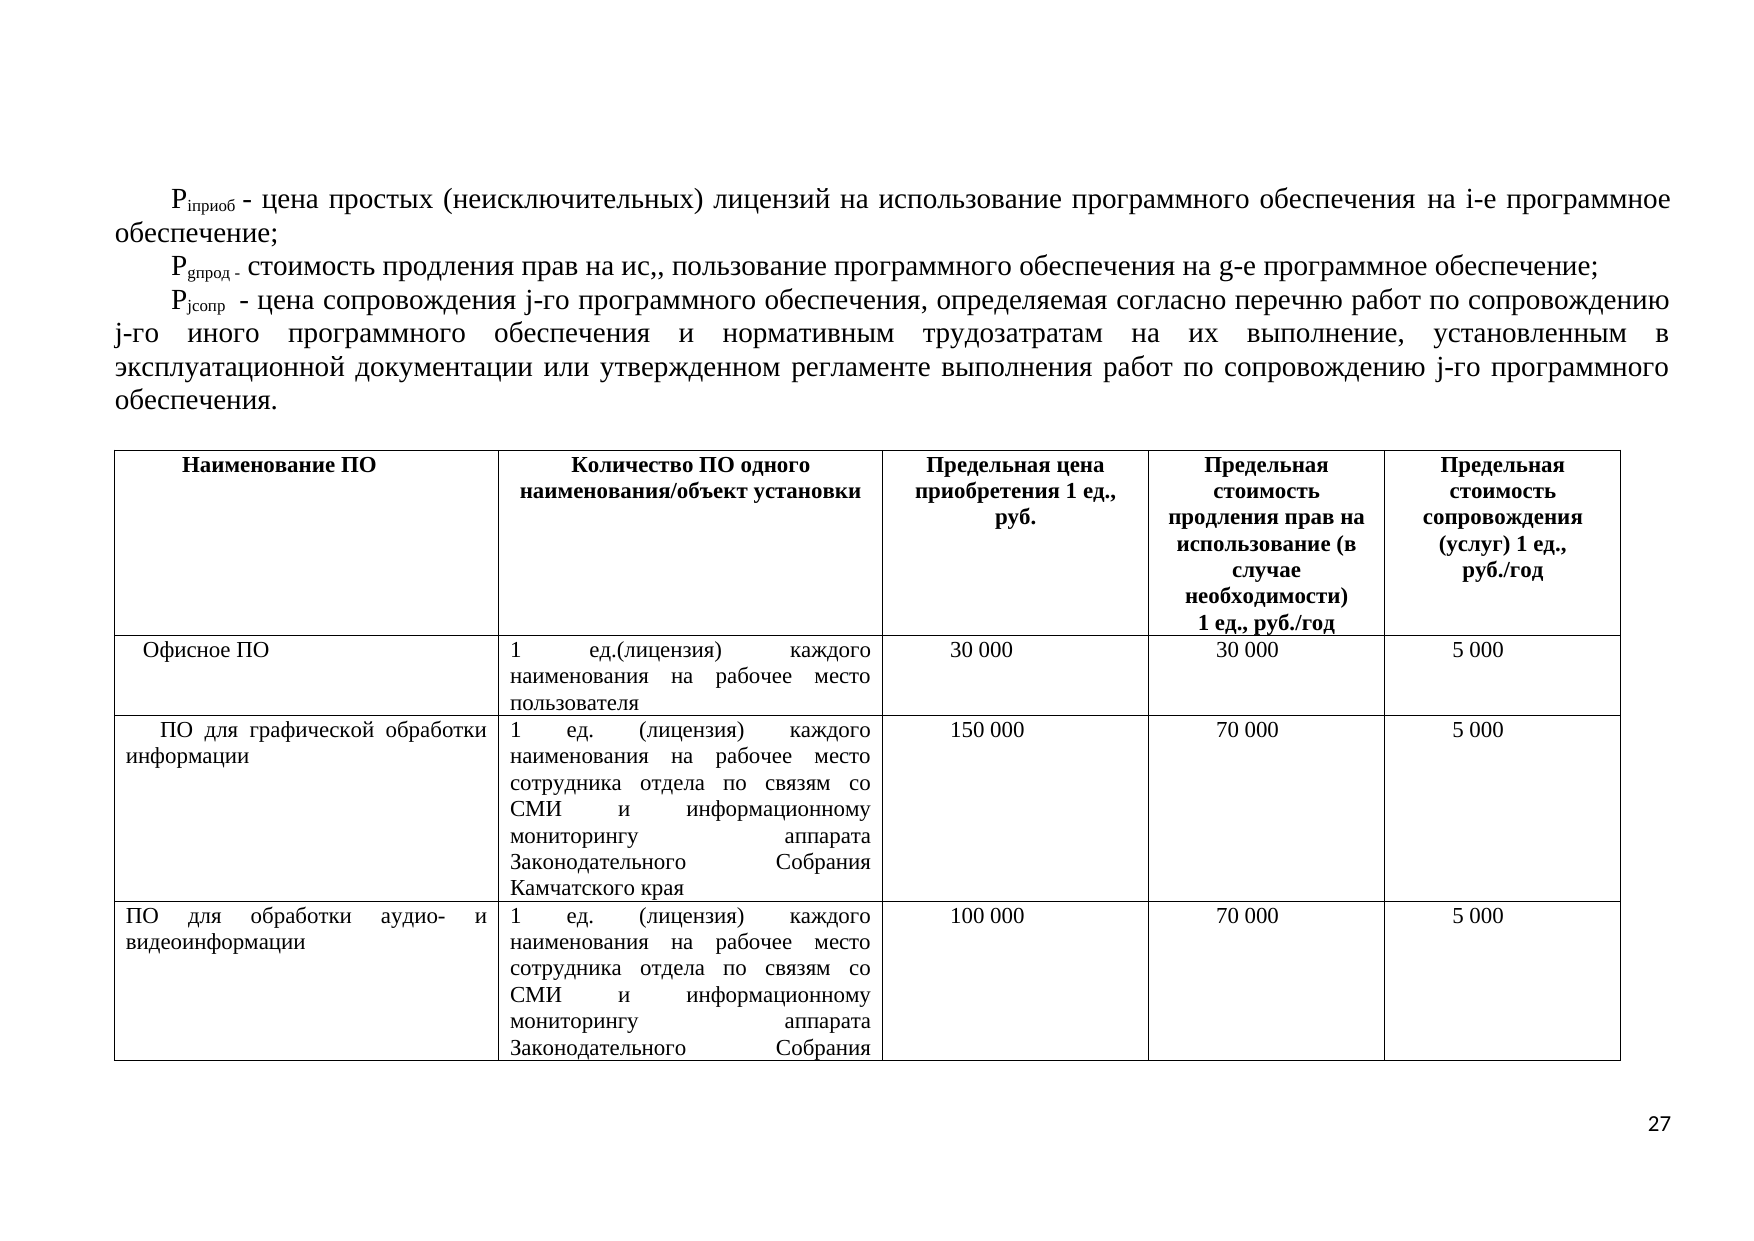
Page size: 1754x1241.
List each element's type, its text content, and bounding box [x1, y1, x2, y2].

table_cell 70 000 [1149, 902, 1384, 1060]
text Рiприоб - цена простых (неисключительных) лицензий на использование программного обеспечения на i-е программное обеспечение; [114, 181, 1671, 248]
table_header Предельная стоимость сопровождения (услуг) 1 ед., руб./год [1385, 451, 1620, 635]
table_header Количество ПО одного наименования/объект установки [499, 451, 882, 635]
table_cell 100 000 [883, 902, 1148, 1060]
table_cell 150 000 [883, 716, 1148, 901]
table_header Предельная цена приобретения 1 ед., руб. [883, 451, 1148, 635]
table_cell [499, 902, 882, 1060]
table_cell ПО для графической обработки информации [115, 716, 498, 901]
table_cell 30 000 [883, 636, 1148, 715]
table_cell 70 000 [1149, 716, 1384, 901]
text Рjсопр - цена сопровождения j-го программного обеспечения, определяемая согласно перечню работ по сопровождению j-го иного программного обеспечения и нормативным трудозатратам на их выполнение, установленным в эксплуатационной документации или утвержденном регламенте выполнения работ по сопровождению j-го программного обеспечения. [114, 282, 1671, 416]
table_cell 30 000 [1149, 636, 1384, 715]
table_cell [115, 902, 498, 1060]
table_cell 5 000 [1385, 716, 1620, 901]
text Рgпрод - стоимость продления прав на ис,, пользование программного обеспечения на g-е программное обеспечение; [114, 248, 1671, 282]
table_header Предельная стоимость продления прав на использование (в случае необходимости) 1 ед., руб./год [1149, 451, 1384, 635]
table_cell 1 ед.(лицензия) каждого наименования на рабочее место пользователя [499, 636, 882, 715]
table_header Наименование ПО [115, 451, 498, 635]
table_cell 5 000 [1385, 636, 1620, 715]
table_cell Офисное ПО [115, 636, 498, 715]
table_cell 5 000 [1385, 902, 1620, 1060]
